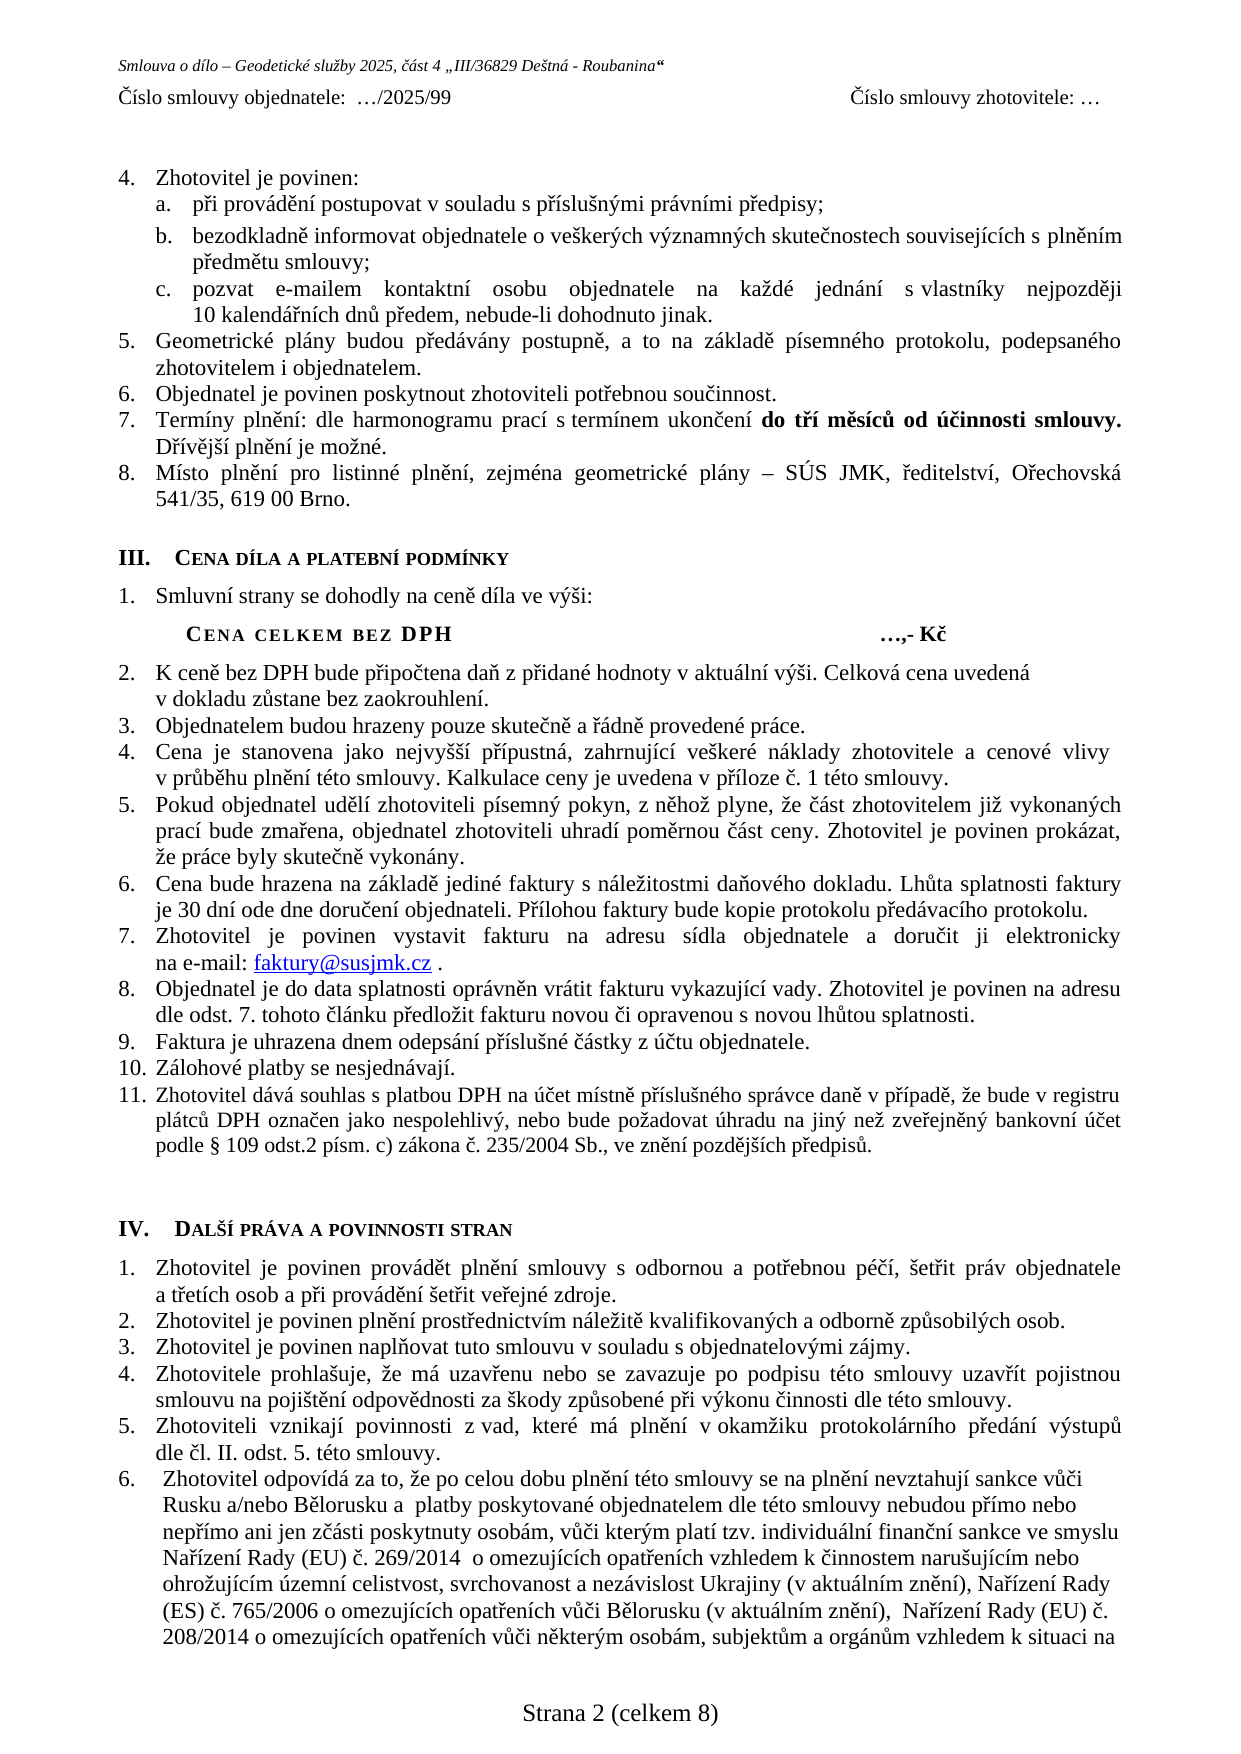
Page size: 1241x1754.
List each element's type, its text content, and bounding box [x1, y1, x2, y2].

list Místo plnění pro listinné plnění, zejména geometrické plány – SÚS JMK, ředitelství, Ořechovská 541/35, 619 00 Brno. [118, 459, 1122, 512]
list Faktura je uhrazena dnem odepsání příslušné částky z účtu objednatele. [118, 1028, 1122, 1054]
list Cena je stanovena jako nejvyšší přípustná, zahrnující veškeré náklady zhotovitele a cenové vlivy v průběhu plnění této smlouvy. Kalkulace ceny je uvedena v příloze č. 1 této smlouvy. [118, 738, 1122, 791]
list při provádění postupovat v souladu s příslušnými právními předpisy; [155, 190, 1122, 217]
list Zhotovitel je povinen plnění prostřednictvím náležitě kvalifikovaných a odborně způsobilých osob. [118, 1307, 1122, 1333]
list Objednatel je povinen poskytnout zhotoviteli potřebnou součinnost. [118, 380, 1122, 406]
list pozvat e-mailem kontaktní osobu objednatele na každé jednání s vlastníky nejpozději 10 kalendářních dnů předem, nebude-li dohodnuto jinak. [155, 275, 1122, 327]
list Termíny plnění: dle harmonogramu prací s termínem ukončení do tří měsíců od účinnosti smlouvy. Dřívější plnění je možné. [118, 406, 1122, 459]
list Zhotovitel dává souhlas s platbou DPH na účet místně příslušného správce daně v případě, že bude v registru plátců DPH označen jako nespolehlivý, nebo bude požadovat úhradu na jiný než zveřejněný bankovní účet podle § 109 odst.2 písm. c) zákona č. 235/2004 Sb., ve znění pozdějších předpisů. [118, 1081, 1122, 1157]
list Zhotovitele prohlašuje, že má uzavřenu nebo se zavazuje po podpisu této smlouvy uzavřít pojistnou smlouvu na pojištění odpovědnosti za škody způsobené při výkonu činnosti dle této smlouvy. [118, 1360, 1122, 1412]
list Geometrické plány budou předávány postupně, a to na základě písemného protokolu, podepsaného zhotovitelem i objednatelem. [118, 327, 1122, 380]
list Objednatel je do data splatnosti oprávněn vrátit fakturu vykazující vady. Zhotovitel je povinen na adresu dle odst. 7. tohoto článku předložit fakturu novou či opravenou s novou lhůtou splatnosti. [118, 975, 1122, 1028]
list Zhotovitel je povinen naplňovat tuto smlouvu v souladu s objednatelovými zájmy. [118, 1333, 1122, 1360]
list Cena díla a platební podmínky [118, 543, 1122, 570]
list Zhotovitel je povinen vystavit fakturu na adresu sídla objednatele a doručit ji elektronicky na e-mail: faktury@susjmk.cz . [118, 922, 1122, 975]
table_header …,- Kč [868, 609, 1112, 659]
list Zálohové platby se nesjednávají. [118, 1054, 1122, 1081]
list Zhotovitel je povinen: [118, 164, 1122, 190]
list Objednatelem budou hrazeny pouze skutečně a řádně provedené práce. [118, 712, 1122, 738]
table_header Cena celkem bez DPH [174, 609, 868, 659]
list Cena bude hrazena na základě jediné faktury s náležitostmi daňového dokladu. Lhůta splatnosti faktury je 30 dní ode dne doručení objednateli. Přílohou faktury bude kopie protokolu předávacího protokolu. [118, 870, 1122, 922]
list K ceně bez DPH bude připočtena daň z přidané hodnoty v aktuální výši. Celková cena uvedená v dokladu zůstane bez zaokrouhlení. [118, 659, 1122, 712]
list Zhotoviteli vznikají povinnosti z vad, které má plnění v okamžiku protokolárního předání výstupů dle čl. II. odst. 5. této smlouvy. [118, 1412, 1122, 1465]
list bezodkladně informovat objednatele o veškerých významných skutečnostech souvisejících s plněním předmětu smlouvy; [155, 222, 1122, 275]
list Pokud objednatel udělí zhotoviteli písemný pokyn, z něhož plyne, že část zhotovitelem již vykonaných prací bude zmařena, objednatel zhotoviteli uhradí poměrnou část ceny. Zhotovitel je povinen prokázat, že práce byly skutečně vykonány. [118, 791, 1122, 870]
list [118, 1465, 1122, 1649]
list Zhotovitel je povinen provádět plnění smlouvy s odbornou a potřebnou péčí, šetřit práv objednatele a třetích osob a při provádění šetřit veřejné zdroje. [118, 1254, 1122, 1307]
list Další práva a povinnosti stran [118, 1215, 1122, 1242]
list Smluvní strany se dohodly na ceně díla ve výši: [118, 582, 1122, 609]
